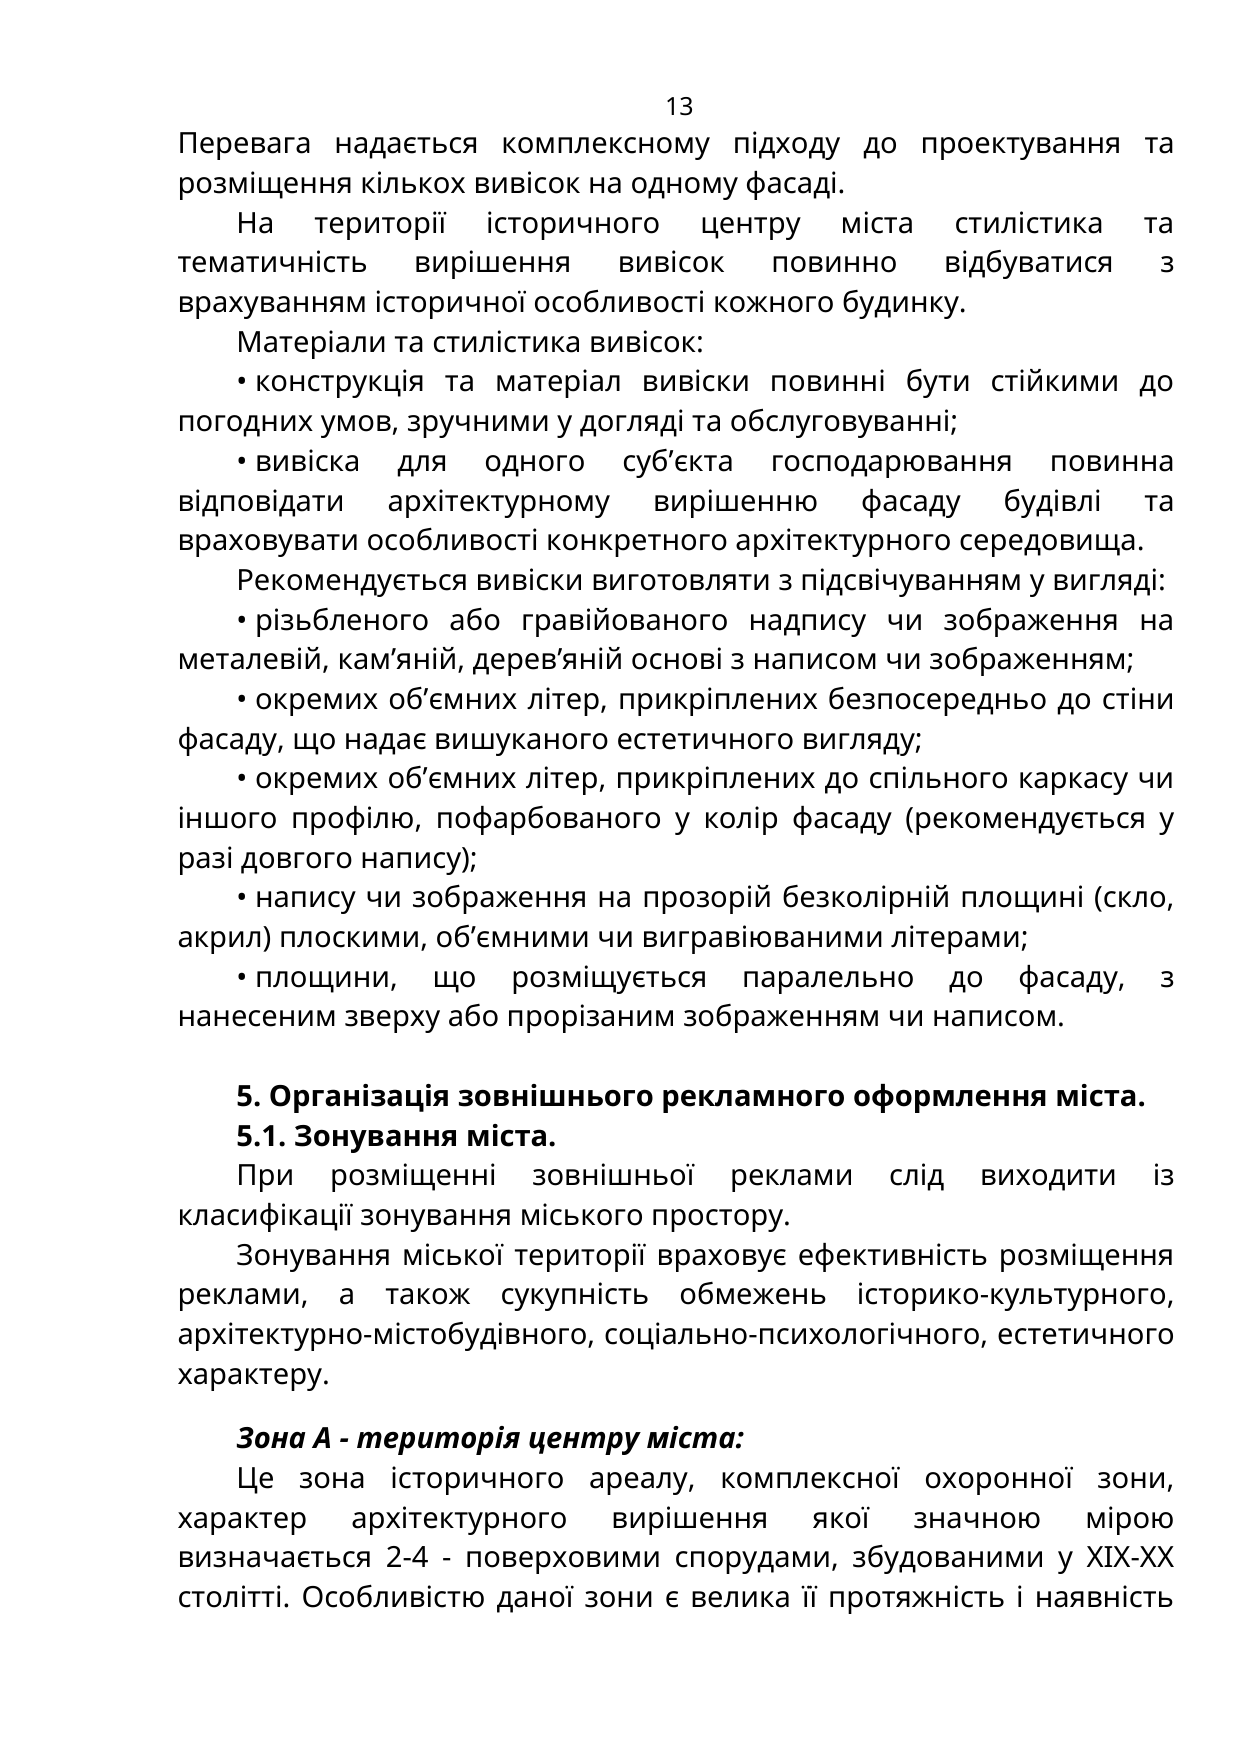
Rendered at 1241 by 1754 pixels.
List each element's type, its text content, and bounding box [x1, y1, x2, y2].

list окремих об’ємних літер, прикріплених безпосередньо до стіни фасаду, що надає вишуканого естетичного вигляду; [177, 678, 1175, 758]
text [177, 123, 1175, 202]
list різьбленого або гравійованого надпису чи зображення на металевій, кам’яній, дерев’яній основі з написом чи зображенням; [177, 599, 1175, 678]
text 5.1. Зонування міста. [177, 1115, 1175, 1154]
list площини, що розміщується паралельно до фасаду, з нанесеним зверху або прорізаним зображенням чи написом. [177, 956, 1175, 1035]
text На території історичного центру міста стилістика та тематичність вирішення вивісок повинно відбуватися з врахуванням історичної особливості кожного будинку. [177, 202, 1175, 321]
text Зона А - територія центру міста: [177, 1418, 1175, 1457]
text 5. Організація зовнішнього рекламного оформлення міста. [177, 1075, 1181, 1115]
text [177, 1457, 1175, 1616]
list окремих об’ємних літер, прикріплених до спільного каркасу чи іншого профілю, пофарбованого у колір фасаду (рекомендується у разі довгого напису); [177, 758, 1175, 877]
list вивіска для одного суб’єкта господарювання повинна відповідати архітектурному вирішенню фасаду будівлі та враховувати особливості конкретного архітектурного середовища. [177, 440, 1175, 559]
text Рекомендується вивіски виготовляти з підсвічуванням у вигляді: [177, 559, 1175, 599]
text Зонування міської території враховує ефективність розміщення реклами, а також сукупність обмежень історико-культурного, архітектурно-містобудівного, соціально-психологічного, естетичного характеру. [177, 1234, 1175, 1393]
list напису чи зображення на прозорій безколірній площині (скло, акрил) плоскими, об’ємними чи вигравіюваними літерами; [177, 877, 1175, 956]
list конструкція та матеріал вивіски повинні бути стійкими до погодних умов, зручними у догляді та обслуговуванні; [177, 361, 1175, 440]
text Матеріали та стилістика вивісок: [177, 321, 1175, 361]
text При розміщенні зовнішньої реклами слід виходити із класифікації зонування міського простору. [177, 1154, 1175, 1234]
